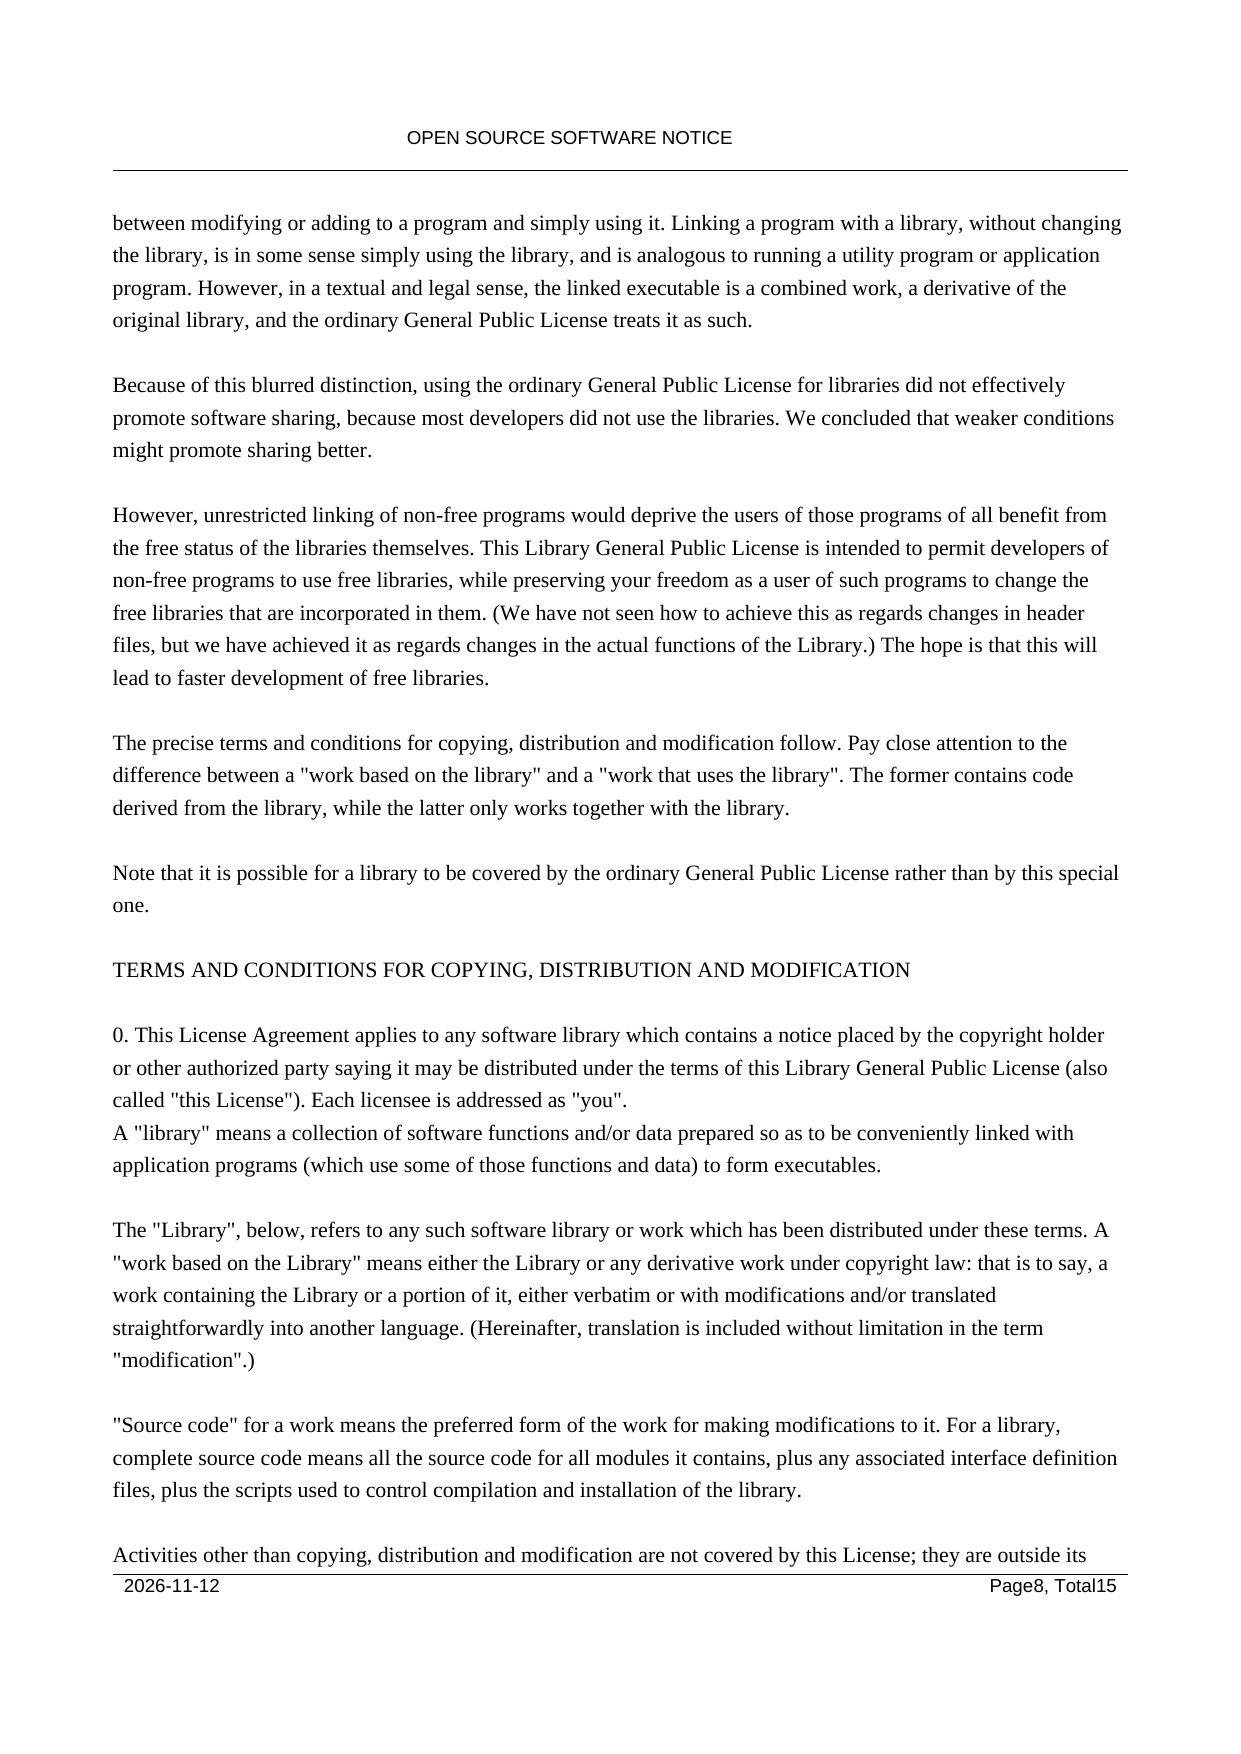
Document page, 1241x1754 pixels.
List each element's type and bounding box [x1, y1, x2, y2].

text [112, 206, 1128, 1571]
